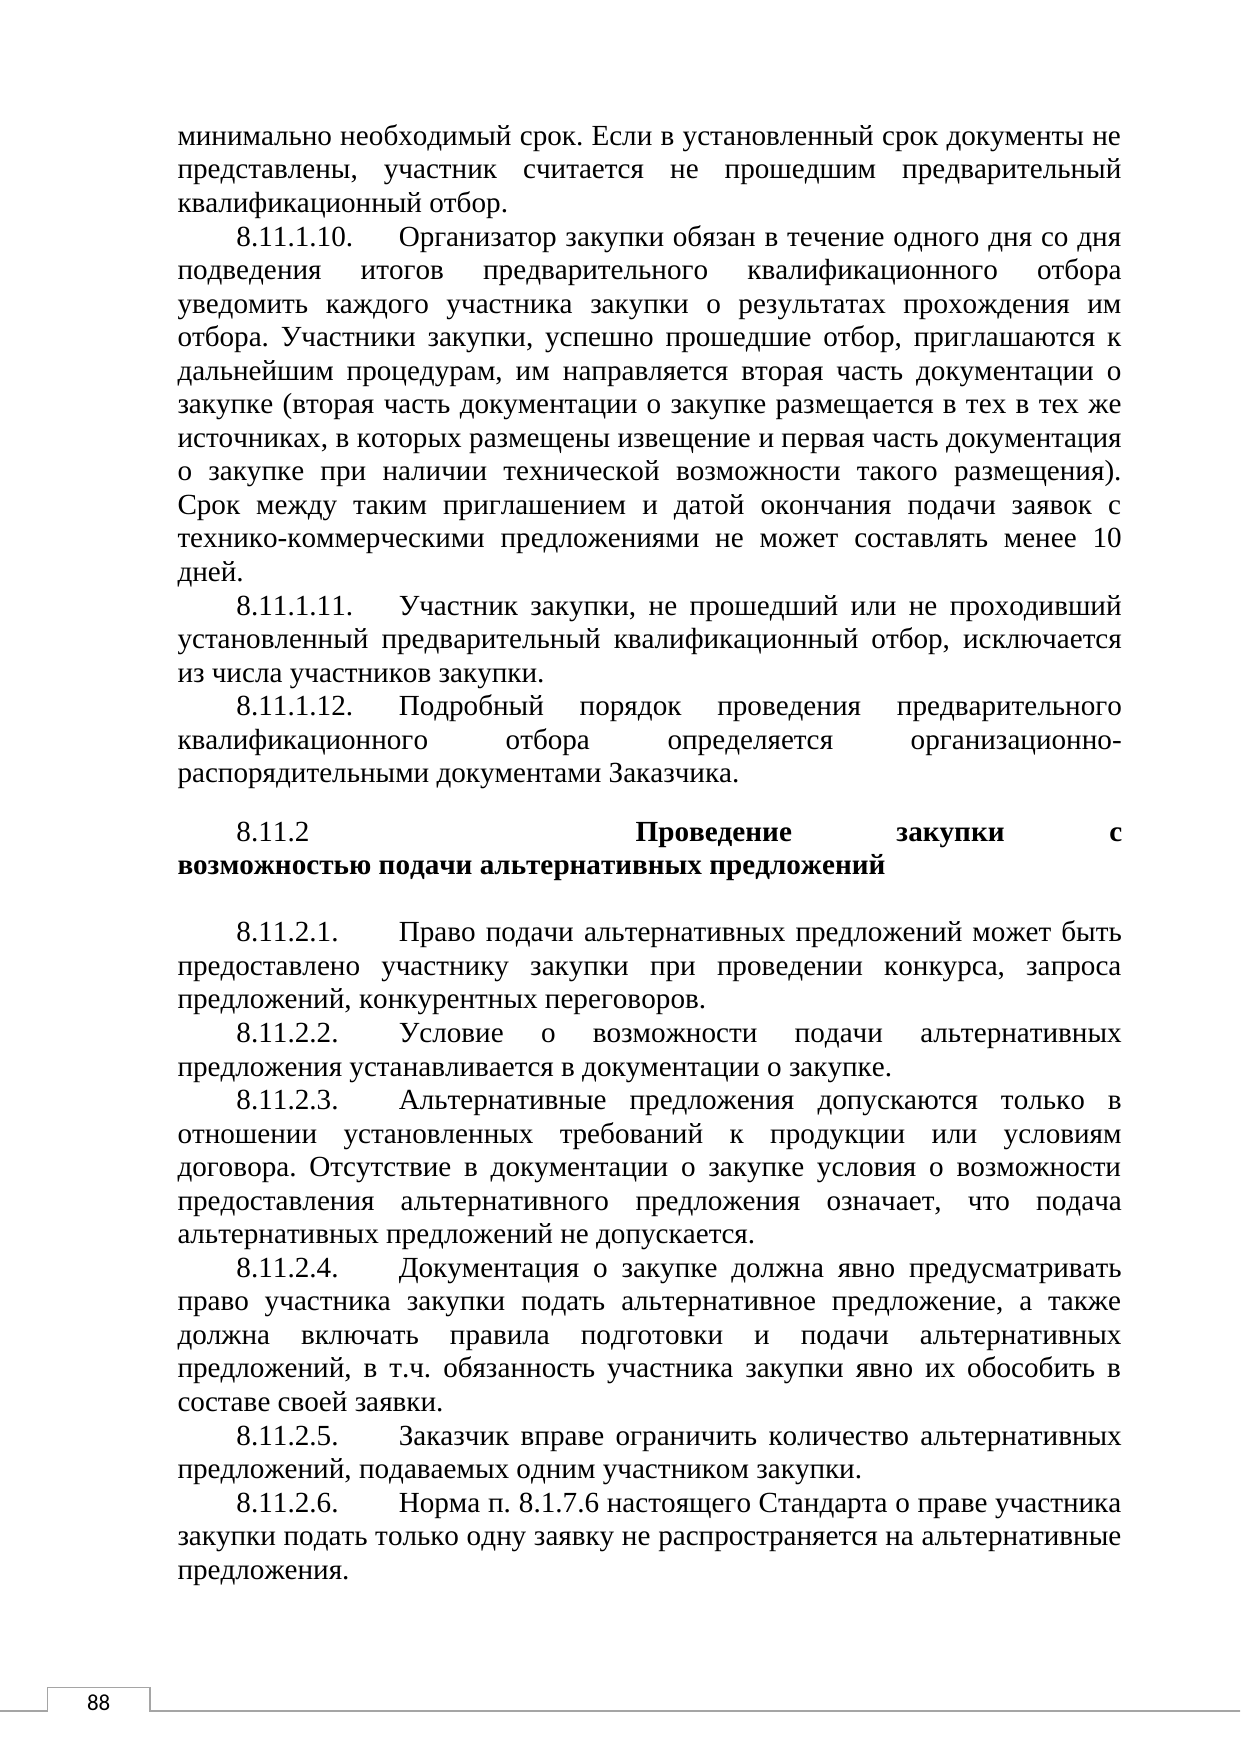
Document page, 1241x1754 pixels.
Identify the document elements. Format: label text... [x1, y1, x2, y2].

list Норма п. 8.1.7.6 настоящего Стандарта о праве участника закупки подать только одну заявку не распространяется на альтернативные предложения. [177, 1485, 1122, 1585]
list Право подачи альтернативных предложений может быть предоставлено участнику закупки при проведении конкурса, запроса предложений, конкурентных переговоров. [177, 914, 1122, 1015]
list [177, 118, 1122, 219]
list Участник закупки, не прошедший или не проходивший установленный предварительный квалификационный отбор, исключается из числа участников закупки. [177, 588, 1122, 688]
list Условие о возможности подачи альтернативных предложения устанавливается в документации о закупке. [177, 1015, 1122, 1082]
list Заказчик вправе ограничить количество альтернативных предложений, подаваемых одним участником закупки. [177, 1418, 1122, 1485]
list Подробный порядок проведения предварительного квалификационного отбора определяется организационно-распорядительными документами Заказчика. [177, 688, 1122, 789]
list Организатор закупки обязан в течение одного дня со дня подведения итогов предварительного квалификационного отбора уведомить каждого участника закупки о результатах прохождения им отбора. Участники закупки, успешно прошедшие отбор, приглашаются к дальнейшим процедурам, им направляется вторая часть документации о закупке (вторая часть документации о закупке размещается в тех в тех же источниках, в которых размещены извещение и первая часть документация о закупке при наличии технической возможности такого размещения). Срок между таким приглашением и датой окончания подачи заявок с технико-коммерческими предложениями не может составлять менее 10 дней. [177, 219, 1122, 588]
list Альтернативные предложения допускаются только в отношении установленных требований к продукции или условиям договора. Отсутствие в документации о закупке условия о возможности предоставления альтернативного предложения означает, что подача альтернативных предложений не допускается. [177, 1082, 1122, 1250]
list Документация о закупке должна явно предусматривать право участника закупки подать альтернативное предложение, а также должна включать правила подготовки и подачи альтернативных предложений, в т.ч. обязанность участника закупки явно их обособить в составе своей заявки. [177, 1250, 1122, 1418]
text Проведение закупки с возможностью подачи альтернативных предложений [177, 814, 1122, 881]
